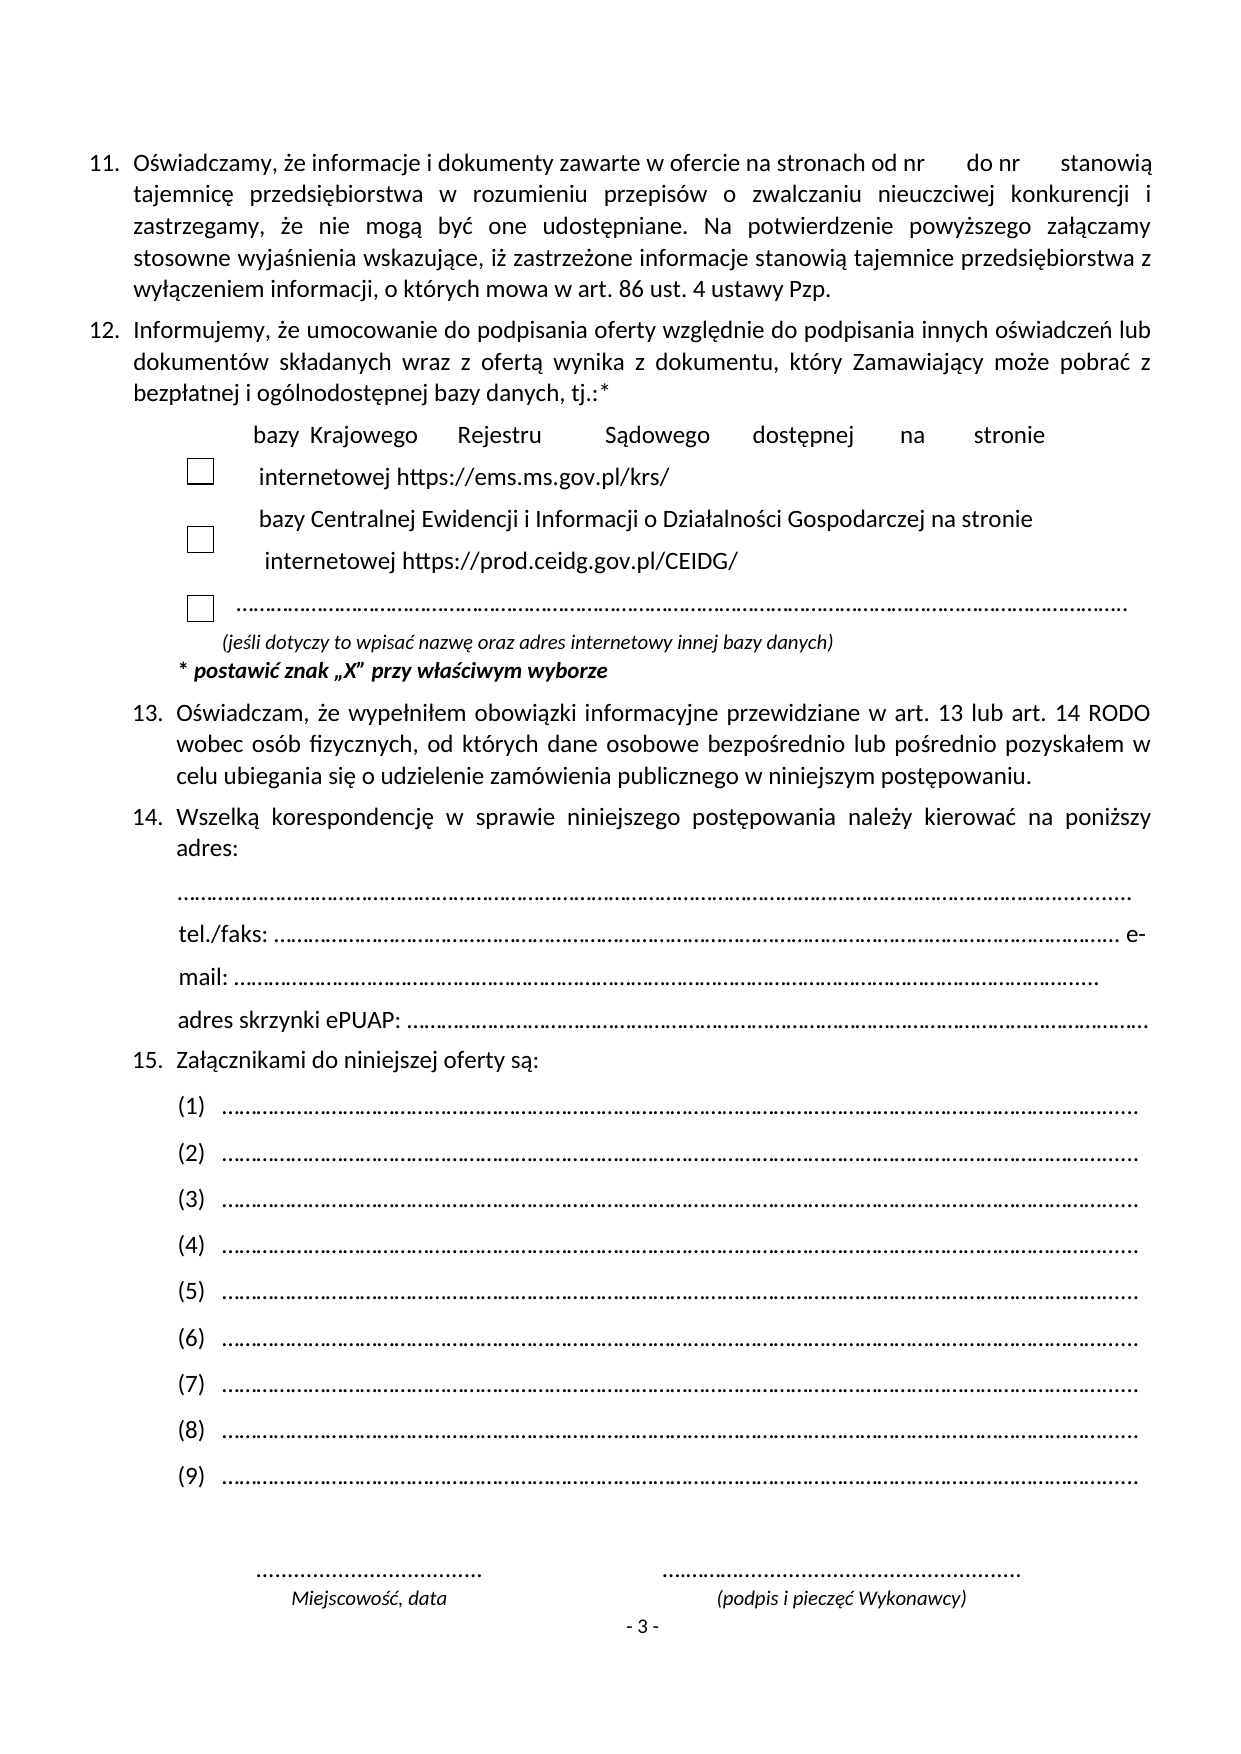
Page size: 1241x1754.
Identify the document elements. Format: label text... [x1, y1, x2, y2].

list Oświadczam, że wypełniłem obowiązki informacyjne przewidziane w art. 13 lub art. 14 RODO wobec osób fizycznych, od których dane osobowe bezpośrednio lub pośrednio pozyskałem w celu ubiegania się o udzielenie zamówienia publicznego w niniejszym postępowaniu. [132, 697, 1152, 791]
list Załącznikami do niniejszej oferty są: [132, 1044, 1152, 1075]
list ………………………………………………………………………………………………………………………………………...... [177, 1091, 1152, 1121]
text - 3 - [133, 1613, 1152, 1639]
text ………………………………………………………………………………………………………………………………………............ tel./faks: ………………………………………………………………………………………………………………………………... e-mail: ………………………………………………………………………………………………………………………………...... [177, 876, 1152, 992]
list ………………………………………………………………………………………………………………………………………...... [177, 1414, 1152, 1445]
list ………………………………………………………………………………………………………………………………………...... [177, 1276, 1152, 1306]
list ………………………………………………………………………………………………………………………………………...... [177, 1322, 1152, 1352]
list Informujemy, że umocowanie do podpisania oferty względnie do podpisania innych oświadczeń lub dokumentów składanych wraz z ofertą wynika z dokumentu, który Zamawiający może pobrać z bezpłatnej i ogólnodostępnej bazy danych, tj.:* [89, 314, 1152, 408]
table_header .................................... [133, 1553, 662, 1586]
text (jeśli dotyczy to wpisać nazwę oraz adres internetowy innej bazy danych) [222, 629, 1146, 655]
text bazy Centralnej Ewidencji i Informacji o Działalności Gospodarczej na stronie [134, 503, 1152, 534]
text bazy Krajowego Rejestru Sądowego dostępnej na stronie [134, 419, 1152, 450]
list Oświadczamy, że informacje i dokumenty zawarte w ofercie na stronach od nr do nr stanowią tajemnicę przedsiębiorstwa w rozumieniu przepisów o zwalczaniu nieuczciwej konkurencji i zastrzegamy, że nie mogą być one udostępniane. Na potwierdzenie powyższego załączamy stosowne wyjaśnienia wskazujące, iż zastrzeżone informacje stanowią tajemnice przedsiębiorstwa z wyłączeniem informacji, o których mowa w art. 86 ust. 4 ustawy Pzp. [89, 147, 1152, 304]
subtitle * postawić znak „X” przy właściwym wyborze [177, 657, 1152, 684]
list Wszelką korespondencję w sprawie niniejszego postępowania należy kierować na poniższy adres: [132, 801, 1152, 863]
table_header ….………............................................. [662, 1553, 1027, 1586]
list ………………………………………………………………………………………………………………………………………...... [177, 1137, 1152, 1167]
table_cell (podpis i pieczęć Wykonawcy) [662, 1586, 1027, 1613]
text internetowej https://ems.ms.gov.pl/krs/ [134, 462, 1152, 492]
text internetowej https://prod.ceidg.gov.pl/CEIDG/ [134, 546, 1152, 576]
list ………………………………………………………………………………………………………………………………………...... [177, 1461, 1152, 1491]
list ………………………………………………………………………………………………………………………………………...... [177, 1183, 1152, 1213]
list ………………………………………………………………………………………………………………………………………...... [177, 1368, 1152, 1398]
table_cell Miejscowość, data [133, 1586, 662, 1613]
text adres skrzynki ePUAP: ………………………………………………………………………………………………………………… [177, 1004, 1152, 1034]
text ……………………………………………………………………………………………………………………………………….. [134, 587, 1152, 618]
list ………………………………………………………………………………………………………………………………………...... [177, 1229, 1152, 1260]
